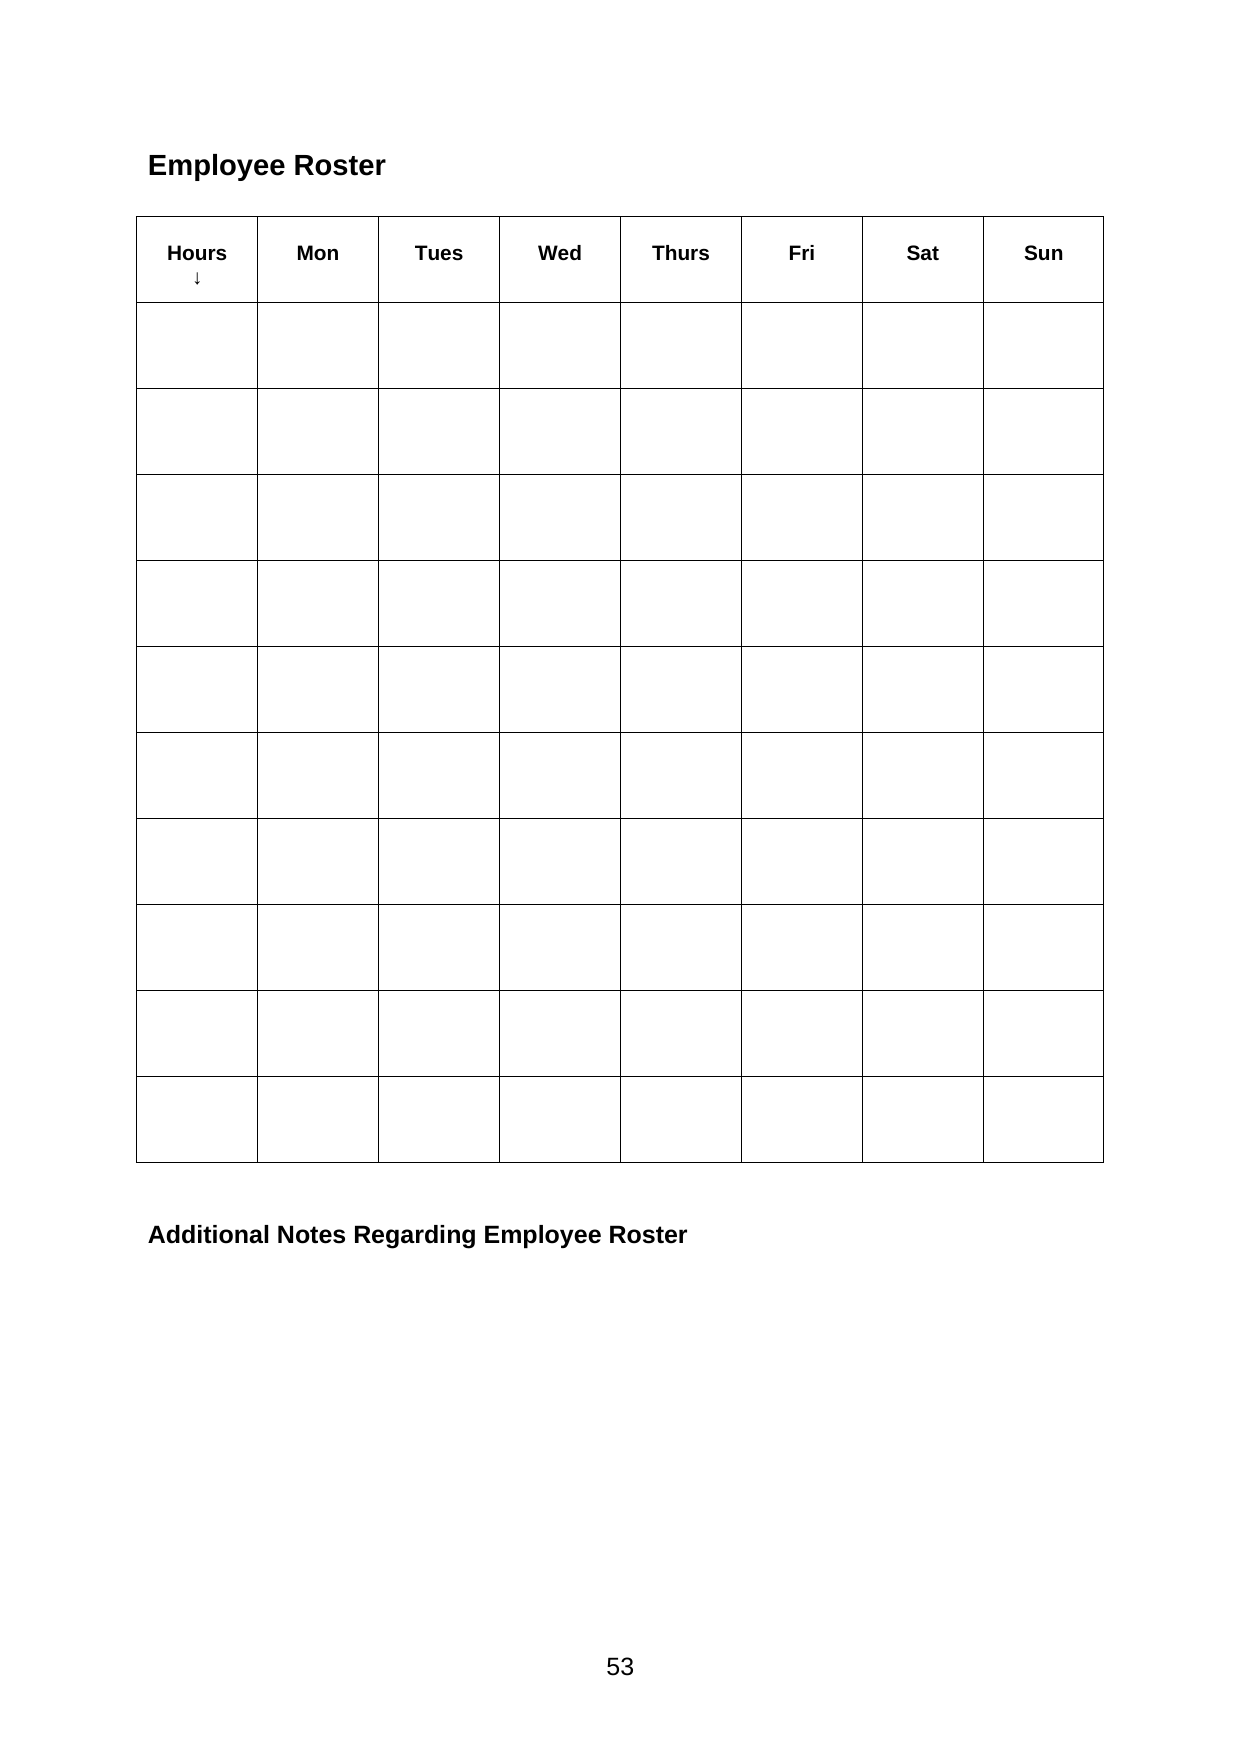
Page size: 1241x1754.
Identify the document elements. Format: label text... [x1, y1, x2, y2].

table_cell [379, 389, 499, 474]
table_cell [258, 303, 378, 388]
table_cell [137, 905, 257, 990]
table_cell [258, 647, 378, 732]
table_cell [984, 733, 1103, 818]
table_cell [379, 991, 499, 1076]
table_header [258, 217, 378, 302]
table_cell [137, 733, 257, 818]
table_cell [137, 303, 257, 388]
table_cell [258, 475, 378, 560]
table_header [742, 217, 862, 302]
subtitle Employee Roster [148, 148, 1092, 181]
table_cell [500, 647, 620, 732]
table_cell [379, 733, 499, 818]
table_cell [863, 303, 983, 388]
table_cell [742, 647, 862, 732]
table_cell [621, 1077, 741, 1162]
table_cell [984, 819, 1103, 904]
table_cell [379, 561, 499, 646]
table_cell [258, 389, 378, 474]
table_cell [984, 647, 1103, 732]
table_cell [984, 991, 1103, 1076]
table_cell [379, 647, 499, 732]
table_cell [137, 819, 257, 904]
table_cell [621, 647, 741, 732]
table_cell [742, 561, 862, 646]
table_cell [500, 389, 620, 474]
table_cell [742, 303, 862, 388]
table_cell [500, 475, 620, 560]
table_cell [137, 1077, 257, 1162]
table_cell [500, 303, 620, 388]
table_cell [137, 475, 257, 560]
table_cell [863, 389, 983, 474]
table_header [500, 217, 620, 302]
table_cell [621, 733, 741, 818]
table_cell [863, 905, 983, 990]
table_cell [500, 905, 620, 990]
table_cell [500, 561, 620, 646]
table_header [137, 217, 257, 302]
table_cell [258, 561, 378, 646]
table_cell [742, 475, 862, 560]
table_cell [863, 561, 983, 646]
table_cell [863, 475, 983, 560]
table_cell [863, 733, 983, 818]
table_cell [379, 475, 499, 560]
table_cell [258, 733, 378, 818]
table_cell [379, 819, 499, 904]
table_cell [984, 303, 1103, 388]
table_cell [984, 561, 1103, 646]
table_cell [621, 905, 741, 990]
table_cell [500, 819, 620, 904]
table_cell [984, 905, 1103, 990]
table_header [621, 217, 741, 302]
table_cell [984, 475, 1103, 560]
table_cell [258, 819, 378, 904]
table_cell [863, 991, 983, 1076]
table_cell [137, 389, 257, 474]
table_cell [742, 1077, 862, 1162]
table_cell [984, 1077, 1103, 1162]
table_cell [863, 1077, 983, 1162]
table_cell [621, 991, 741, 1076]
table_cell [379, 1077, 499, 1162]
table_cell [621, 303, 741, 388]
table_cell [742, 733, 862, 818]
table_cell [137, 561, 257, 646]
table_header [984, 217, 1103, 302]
text Additional Notes Regarding Employee Roster [148, 1220, 1092, 1249]
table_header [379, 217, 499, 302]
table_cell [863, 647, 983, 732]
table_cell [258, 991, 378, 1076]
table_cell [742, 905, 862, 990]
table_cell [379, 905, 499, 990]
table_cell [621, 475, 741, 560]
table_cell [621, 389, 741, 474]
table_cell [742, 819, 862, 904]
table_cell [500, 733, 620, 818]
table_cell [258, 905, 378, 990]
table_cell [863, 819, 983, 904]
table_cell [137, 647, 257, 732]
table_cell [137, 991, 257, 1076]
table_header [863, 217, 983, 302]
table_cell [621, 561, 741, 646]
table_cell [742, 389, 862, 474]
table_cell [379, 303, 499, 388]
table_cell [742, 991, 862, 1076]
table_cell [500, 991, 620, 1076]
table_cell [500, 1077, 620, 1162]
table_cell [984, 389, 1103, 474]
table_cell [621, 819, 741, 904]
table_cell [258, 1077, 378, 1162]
